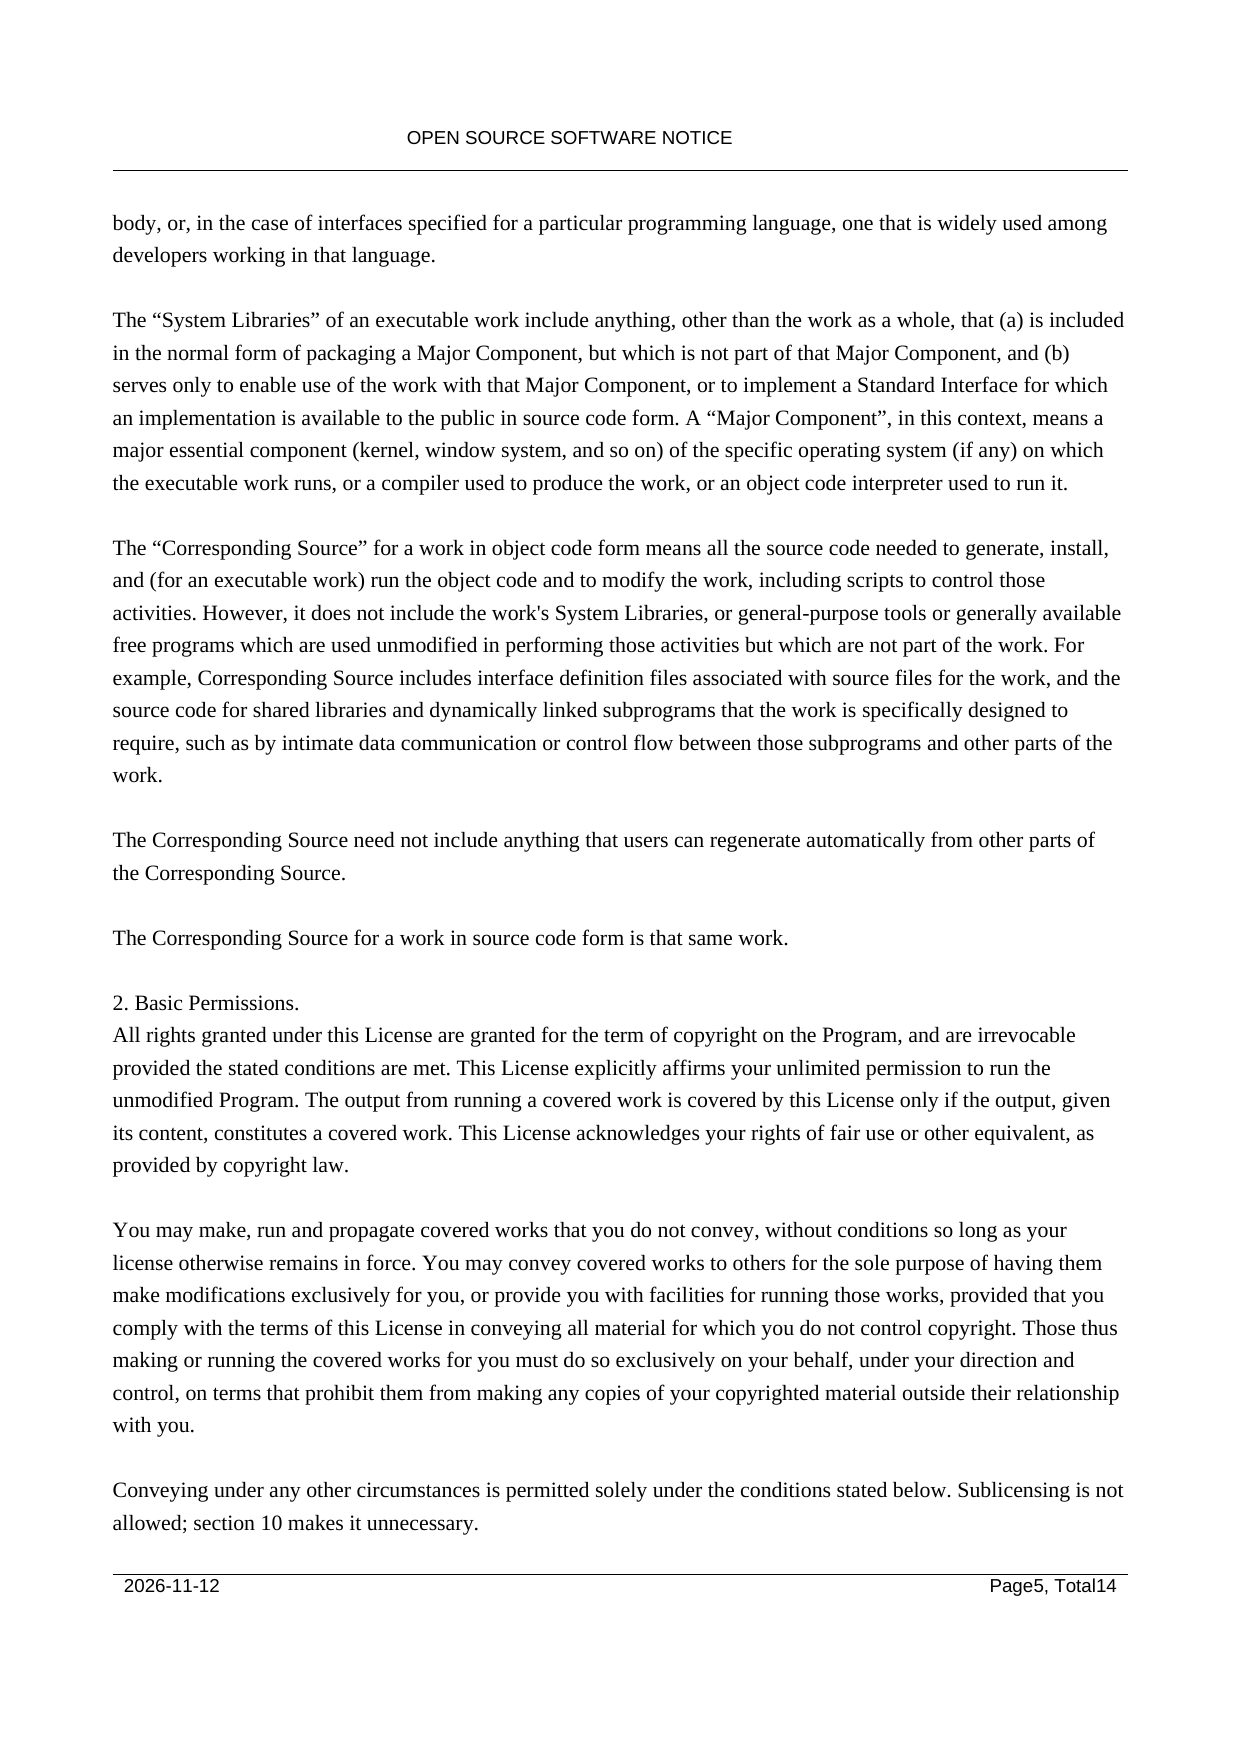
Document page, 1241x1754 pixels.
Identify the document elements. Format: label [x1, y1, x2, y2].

text [112, 206, 1128, 1539]
